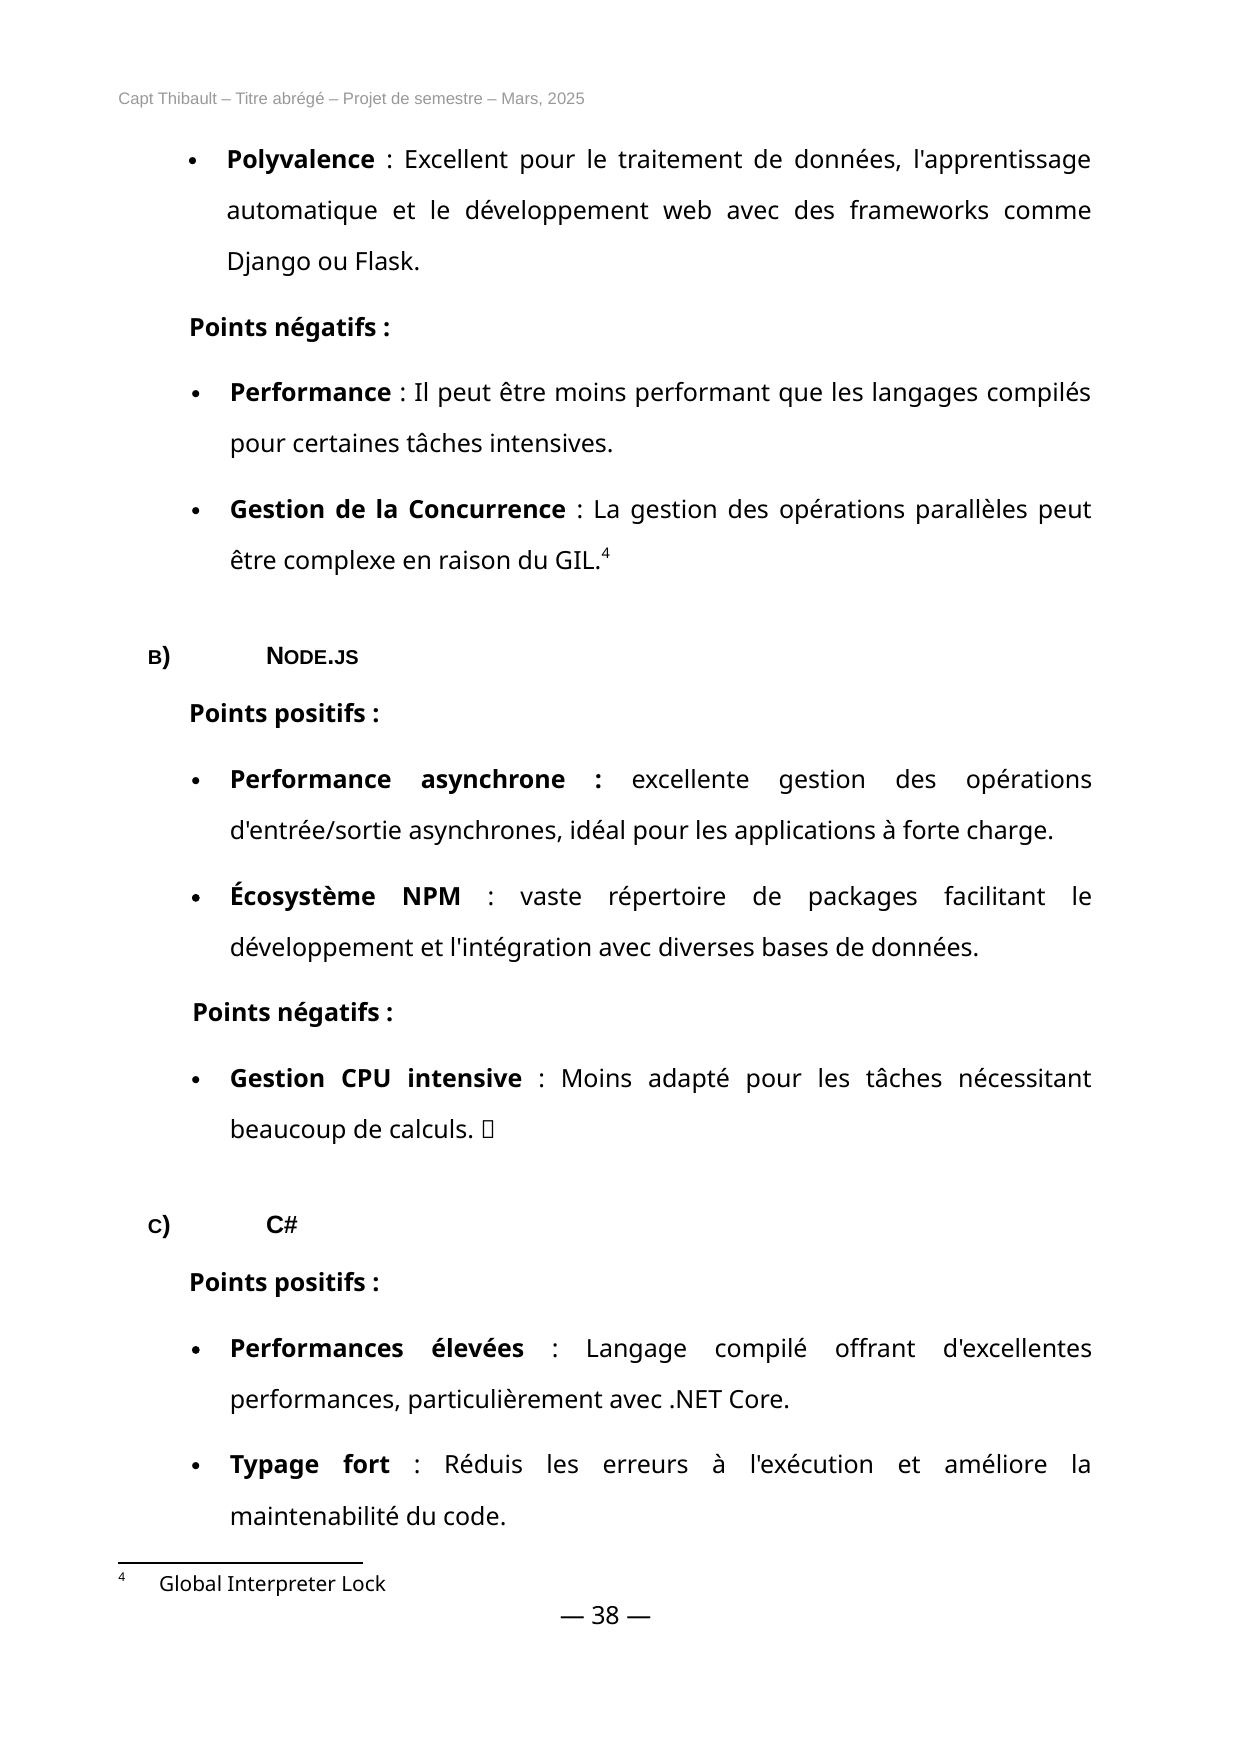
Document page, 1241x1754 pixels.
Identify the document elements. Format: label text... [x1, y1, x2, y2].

list Typage fort : Réduis les erreurs à l'exécution et améliore la maintenabilité du code. [192, 1447, 1093, 1532]
text Points négatifs : [118, 309, 1093, 343]
list Gestion CPU intensive : Moins adapté pour les tâches nécessitant beaucoup de calculs.  [192, 1061, 1093, 1146]
subtitle C# [148, 1210, 1093, 1239]
subtitle Node.js [148, 641, 1093, 670]
list Polyvalence : Excellent pour le traitement de données, l'apprentissage automatique et le développement web avec des frameworks comme Django ou Flask. [189, 142, 1093, 278]
text Points positifs : [118, 696, 1093, 730]
list Performance asynchrone : excellente gestion des opérations d'entrée/sortie asynchrones, idéal pour les applications à forte charge. [192, 762, 1093, 847]
list Performances élevées : Langage compilé offrant d'excellentes performances, particulièrement avec .NET Core. [192, 1331, 1093, 1416]
list Gestion de la Concurrence : La gestion des opérations parallèles peut être complexe en raison du GIL. [192, 492, 1093, 577]
list Performance : Il peut être moins performant que les langages compilés pour certaines tâches intensives. [192, 375, 1093, 460]
list Écosystème NPM : vaste répertoire de packages facilitant le développement et l'intégration avec diverses bases de données. [192, 878, 1093, 963]
text Points positifs : [118, 1265, 1093, 1299]
text Points négatifs : [192, 995, 1093, 1029]
